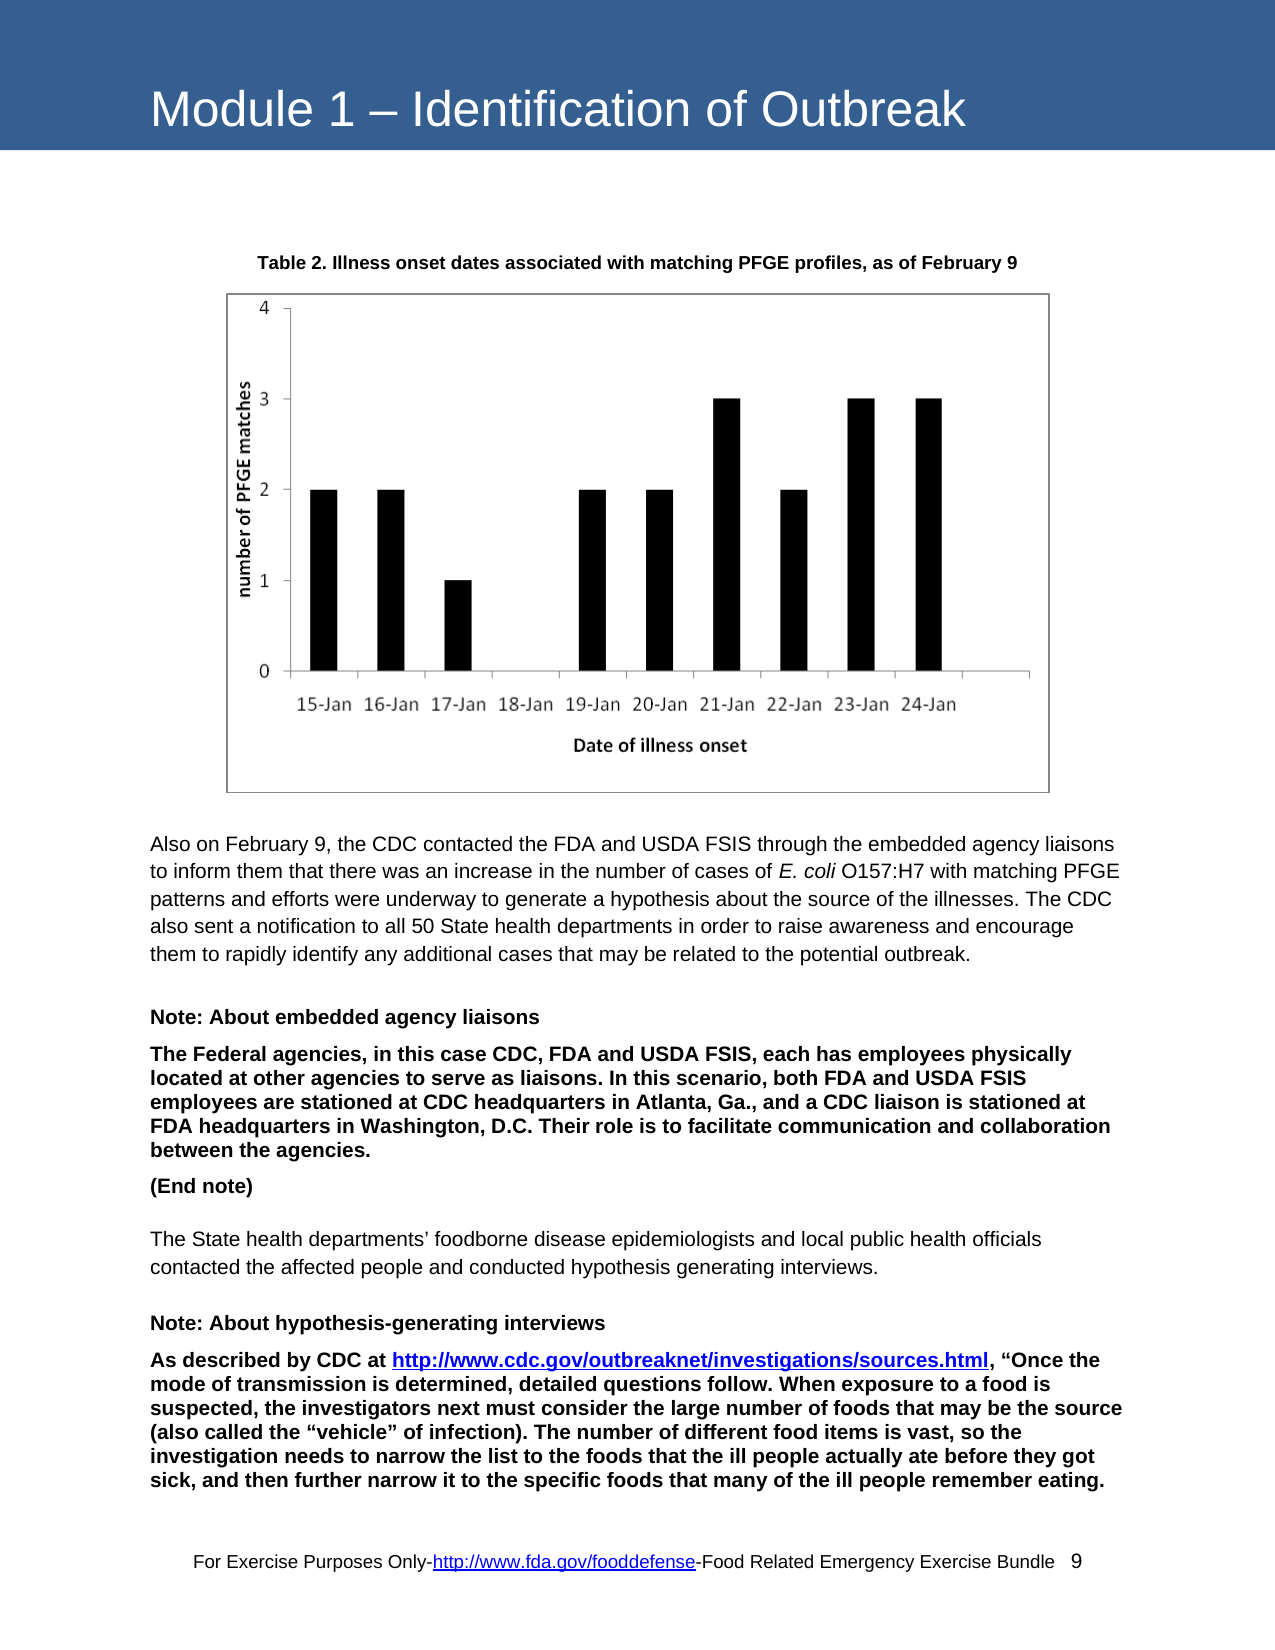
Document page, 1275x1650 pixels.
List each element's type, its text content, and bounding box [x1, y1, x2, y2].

text The Federal agencies, in this case CDC, FDA and USDA FSIS, each has employees physically located at other agencies to serve as liaisons. In this scenario, both FDA and USDA FSIS employees are stationed at CDC headquarters in Atlanta, Ga., and a CDC liaison is stationed at FDA headquarters in Washington, D.C. Their role is to facilitate communication and collaboration between the agencies. [150, 1042, 1125, 1161]
text (End note) [150, 1174, 1125, 1198]
text Table 2. Illness onset dates associated with matching PFGE profiles, as of February 9 [150, 251, 1125, 273]
text The State health departments’ foodborne disease epidemiologists and local public health officials contacted the affected people and conducted hypothesis generating interviews. [150, 1227, 1125, 1278]
text Note: About hypothesis-generating interviews [150, 1311, 1125, 1335]
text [150, 1348, 1125, 1491]
text Also on February 9, the CDC contacted the FDA and USDA FSIS through the embedded agency liaisons to inform them that there was an increase in the number of cases of E. coli O157:H7 with matching PFGE patterns and efforts were underway to generate a hypothesis about the source of the illnesses. The CDC also sent a notification to all 50 State health departments in order to raise awareness and encourage them to rapidly identify any additional cases that may be related to the potential outbreak. [150, 832, 1125, 966]
picture [225, 293, 1050, 793]
text Note: About embedded agency liaisons [150, 1005, 1125, 1029]
